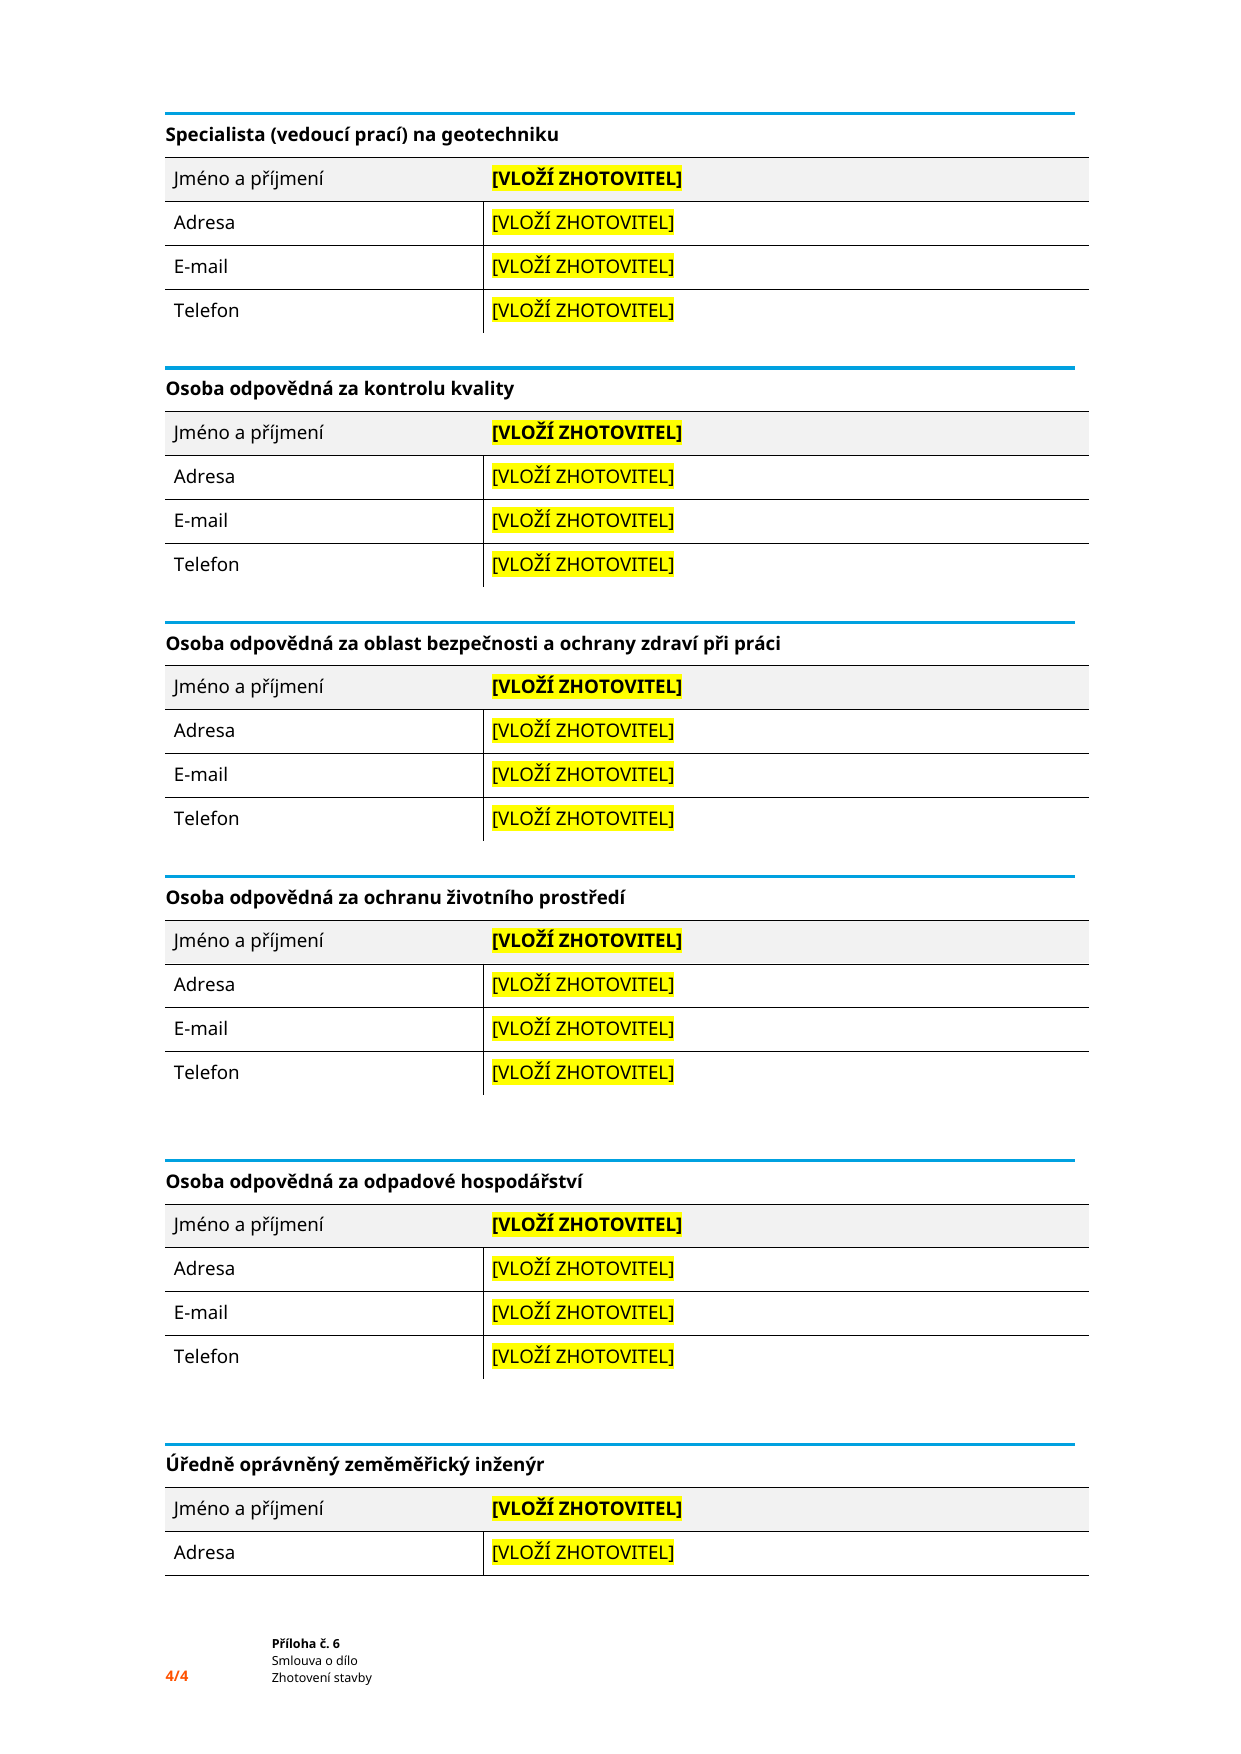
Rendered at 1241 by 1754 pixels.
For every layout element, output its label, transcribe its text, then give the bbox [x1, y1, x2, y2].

table_cell [VLOŽÍ ZHOTOVITEL] [484, 202, 1089, 245]
table_cell [VLOŽÍ ZHOTOVITEL] [484, 754, 1089, 797]
text Osoba odpovědná za kontrolu kvality [165, 370, 1075, 401]
table_header Jméno a příjmení [165, 158, 484, 201]
text Osoba odpovědná za ochranu životního prostředí [165, 878, 1075, 909]
table_header Jméno a příjmení [165, 921, 484, 963]
table_cell Adresa [165, 202, 483, 245]
table_cell [VLOŽÍ ZHOTOVITEL] [484, 1532, 1089, 1575]
table_cell [VLOŽÍ ZHOTOVITEL] [484, 798, 1089, 841]
table_cell [VLOŽÍ ZHOTOVITEL] [484, 544, 1089, 587]
table_header [VLOŽÍ ZHOTOVITEL] [484, 921, 1089, 963]
text Specialista (vedoucí prací) na geotechniku [165, 115, 1075, 147]
table_header [VLOŽÍ ZHOTOVITEL] [484, 1488, 1089, 1531]
text Úředně oprávněný zeměměřický inženýr [165, 1446, 1075, 1477]
table_header Jméno a příjmení [165, 666, 484, 709]
table_cell [VLOŽÍ ZHOTOVITEL] [484, 1052, 1089, 1095]
table_cell [VLOŽÍ ZHOTOVITEL] [484, 246, 1089, 289]
table_cell Adresa [165, 1532, 483, 1575]
table_cell Telefon [165, 544, 483, 587]
table_header Jméno a příjmení [165, 412, 484, 455]
table_cell Adresa [165, 965, 483, 1007]
table_cell Telefon [165, 1336, 483, 1379]
table_cell Telefon [165, 290, 483, 332]
table_header Jméno a příjmení [165, 1205, 484, 1247]
text Osoba odpovědná za odpadové hospodářství [165, 1162, 1075, 1193]
table_cell E-mail [165, 1008, 483, 1051]
table_cell [VLOŽÍ ZHOTOVITEL] [484, 1008, 1089, 1051]
table_cell [VLOŽÍ ZHOTOVITEL] [484, 1336, 1089, 1379]
table_cell [VLOŽÍ ZHOTOVITEL] [484, 1292, 1089, 1335]
table_header [VLOŽÍ ZHOTOVITEL] [484, 412, 1089, 455]
table_header [VLOŽÍ ZHOTOVITEL] [484, 666, 1089, 709]
table_cell Adresa [165, 456, 483, 499]
text Osoba odpovědná za oblast bezpečnosti a ochrany zdraví při práci [165, 624, 1075, 655]
table_cell [VLOŽÍ ZHOTOVITEL] [484, 290, 1089, 332]
table_cell E-mail [165, 754, 483, 797]
table_cell Telefon [165, 1052, 483, 1095]
table_cell Adresa [165, 1248, 483, 1291]
table_header Jméno a příjmení [165, 1488, 484, 1531]
table_cell [VLOŽÍ ZHOTOVITEL] [484, 710, 1089, 753]
table_header [VLOŽÍ ZHOTOVITEL] [484, 158, 1089, 201]
table_cell [VLOŽÍ ZHOTOVITEL] [484, 1248, 1089, 1291]
table_cell E-mail [165, 500, 483, 543]
table_header [VLOŽÍ ZHOTOVITEL] [484, 1205, 1089, 1247]
table_cell [VLOŽÍ ZHOTOVITEL] [484, 500, 1089, 543]
table_cell E-mail [165, 246, 483, 289]
table_cell Adresa [165, 710, 483, 753]
table_cell [VLOŽÍ ZHOTOVITEL] [484, 456, 1089, 499]
table_cell Telefon [165, 798, 483, 841]
table_cell [VLOŽÍ ZHOTOVITEL] [484, 965, 1089, 1007]
table_cell E-mail [165, 1292, 483, 1335]
